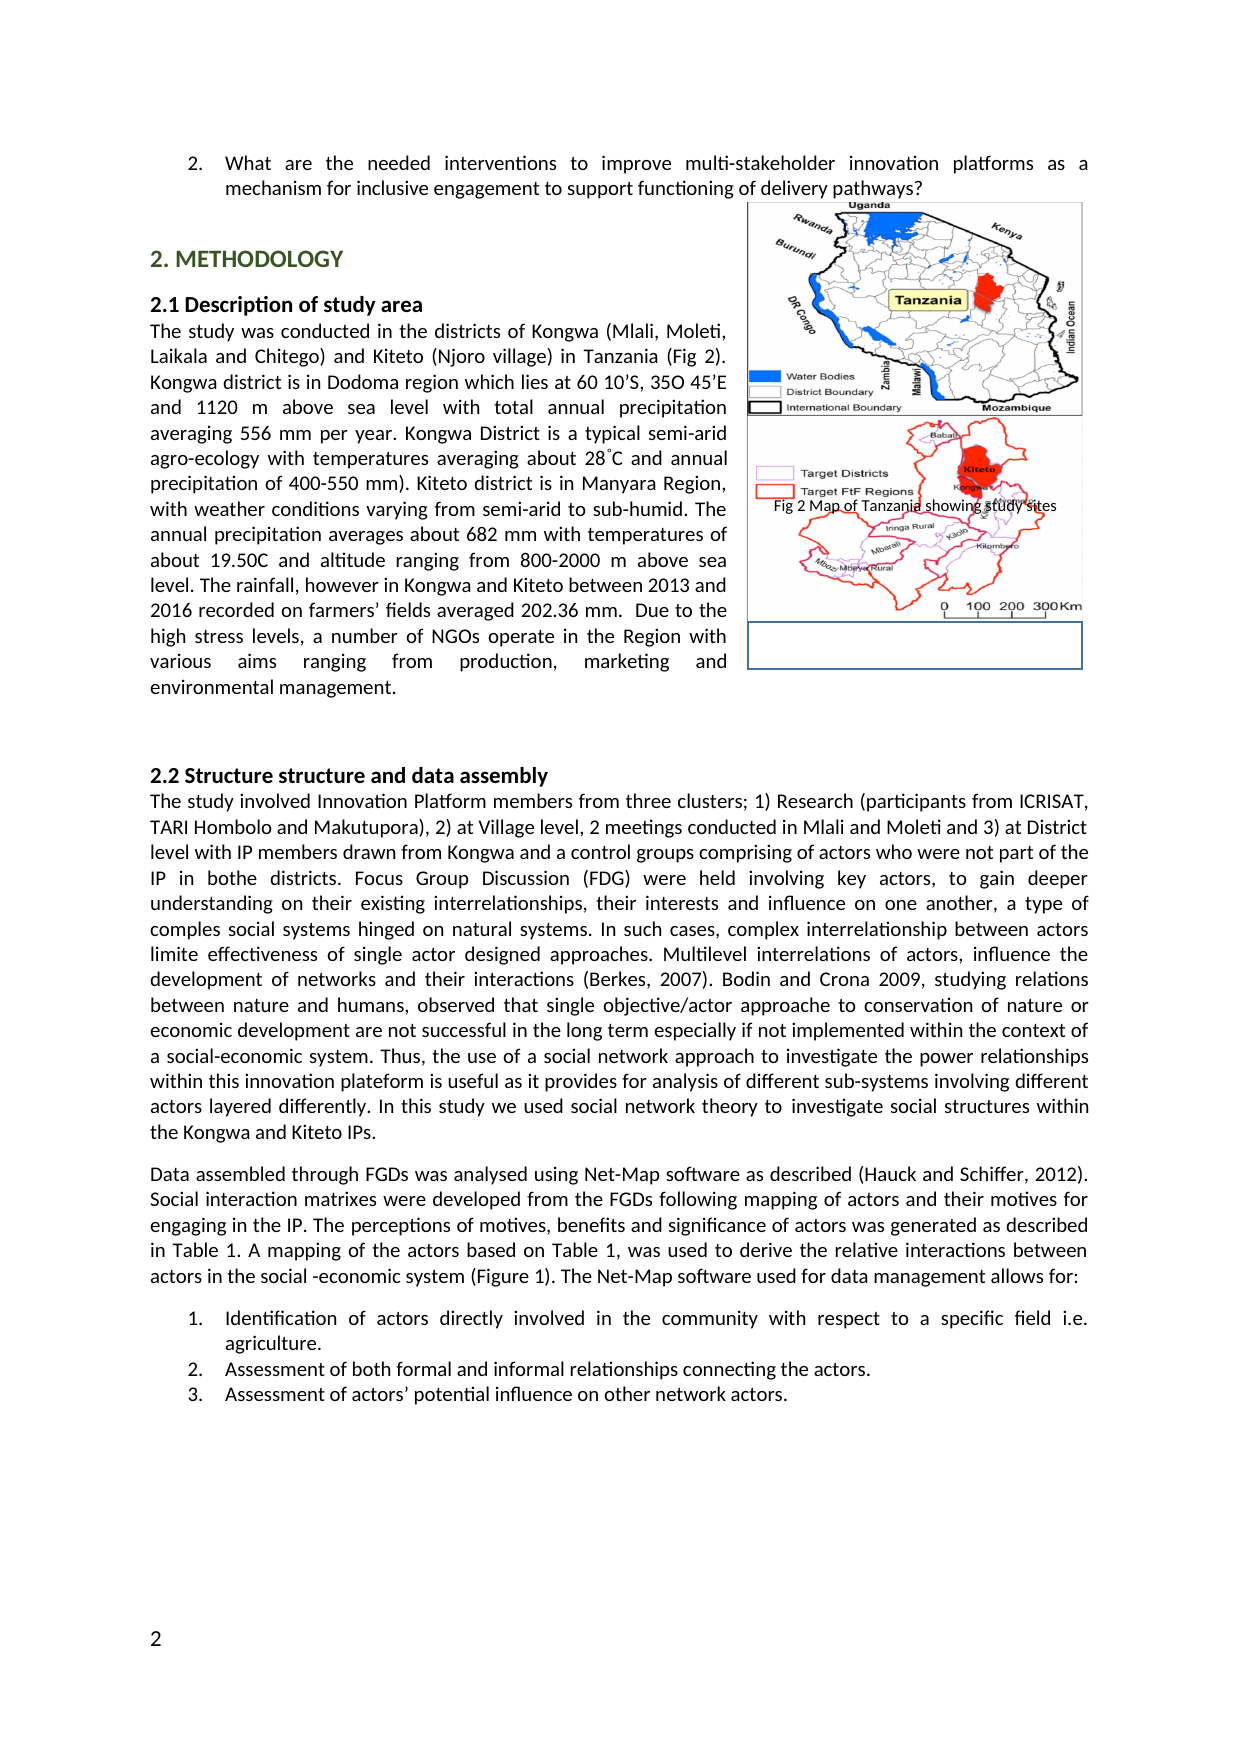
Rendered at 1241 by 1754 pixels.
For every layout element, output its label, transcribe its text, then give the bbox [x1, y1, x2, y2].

text 2.1 Description of study area [150, 290, 747, 318]
list Assessment of actors’ potential influence on other network actors. [187, 1381, 1090, 1407]
text The study was conducted in the districts of Kongwa (Mlali, Moleti, Laikala and Chitego) and Kiteto (Njoro village) in Tanzania (Fig 2). Kongwa district is in Dodoma region which lies at 60 10’S, 35O 45’E and 1120 m above sea level with total annual precipitation averaging 556 mm per year. Kongwa District is a typical semi-arid agro-ecology with temperatures averaging about 28ºC and annual precipitation of 400-550 mm). Kiteto district is in Manyara Region, with weather conditions varying from semi-arid to sub-humid. The annual precipitation averages about 682 mm with temperatures of about 19.50C and altitude ranging from 800-2000 m above sea level. The rainfall, however in Kongwa and Kiteto between 2013 and 2016 recorded on farmers’ fields averaged 202.36 mm. Due to the high stress levels, a number of NGOs operate in the Region with various aims ranging from production, marketing and environmental management. [150, 318, 1090, 699]
text 2.2 Structure structure and data assembly [150, 761, 1090, 789]
text 2. METHODOLOGY [150, 243, 747, 273]
text Data assembled through FGDs was analysed using Net-Map software as described (Hauck and Schiffer, 2012). Social interaction matrixes were developed from the FGDs following mapping of actors and their motives for engaging in the IP. The perceptions of motives, benefits and significance of actors was generated as described in Table 1. A mapping of the actors based on Table 1, was used to derive the relative interactions between actors in the social -economic system (Figure 1). The Net-Map software used for data management allows for: [150, 1161, 1090, 1288]
list Identification of actors directly involved in the community with respect to a specific field i.e. agriculture. [187, 1305, 1090, 1356]
list Assessment of both formal and informal relationships connecting the actors. [187, 1356, 1090, 1381]
list What are the needed interventions to improve multi-stakeholder innovation platforms as a mechanism for inclusive engagement to support functioning of delivery pathways? [187, 150, 1090, 201]
text The study involved Innovation Platform members from three clusters; 1) Research (participants from ICRISAT, TARI Hombolo and Makutupora), 2) at Village level, 2 meetings conducted in Mlali and Moleti and 3) at District level with IP members drawn from Kongwa and a control groups comprising of actors who were not part of the IP in bothe districts. Focus Group Discussion (FDG) were held involving key actors, to gain deeper understanding on their existing interrelationships, their interests and influence on one another, a type of comples social systems hinged on natural systems. In such cases, complex interrelationship between actors limite effectiveness of single actor designed approaches. Multilevel interrelations of actors, influence the development of networks and their interactions (Berkes, 2007). Bodin and Crona 2009, studying relations between nature and humans, observed that single objective/actor approache to conservation of nature or economic development are not successful in the long term especially if not implemented within the context of a social-economic system. Thus, the use of a social network approach to investigate the power relationships within this innovation plateform is useful as it provides for analysis of different sub-systems involving different actors layered differently. In this study we used social network theory to investigate social structures within the Kongwa and Kiteto IPs. [150, 789, 1090, 1144]
